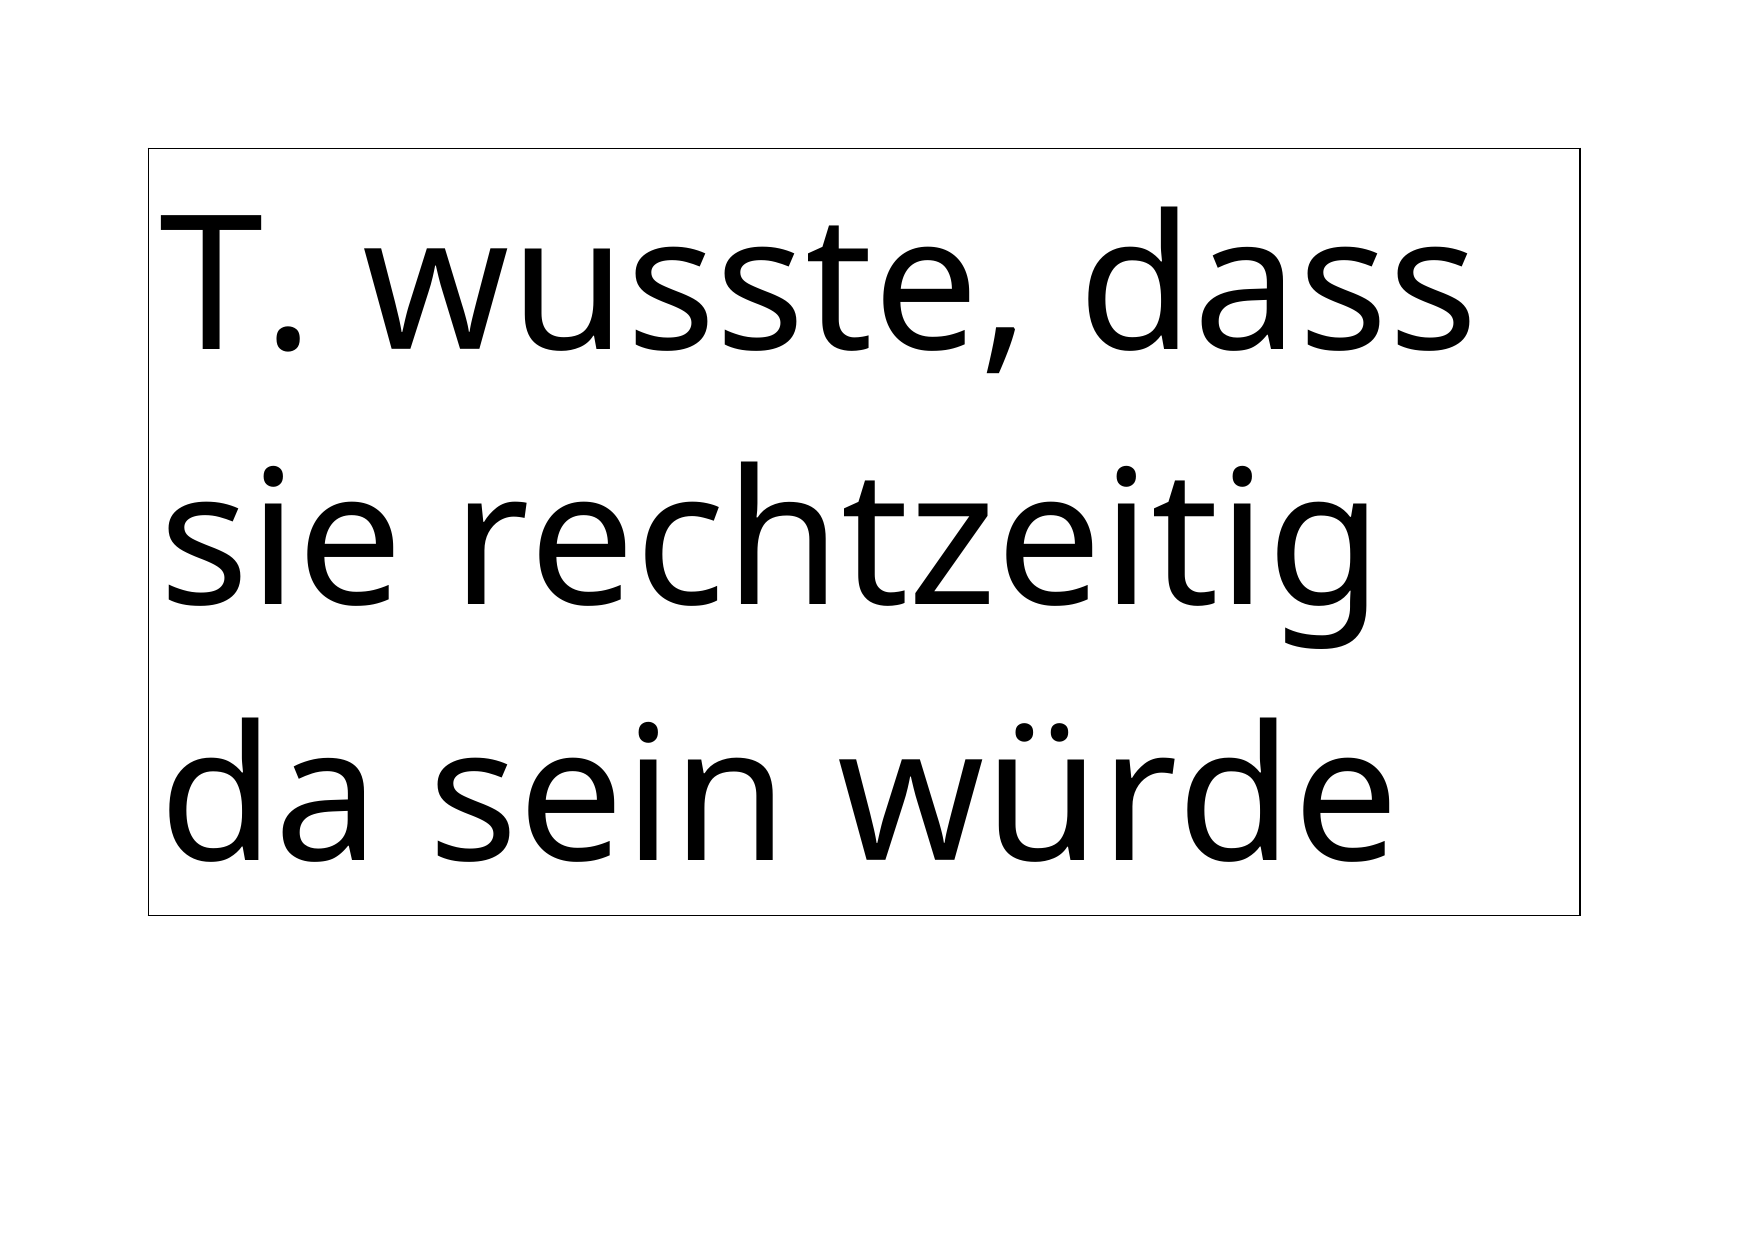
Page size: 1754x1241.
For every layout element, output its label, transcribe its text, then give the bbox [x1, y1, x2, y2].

table_cell T. wusste, dass sie rechtzeitig da sein würde [149, 149, 1579, 915]
